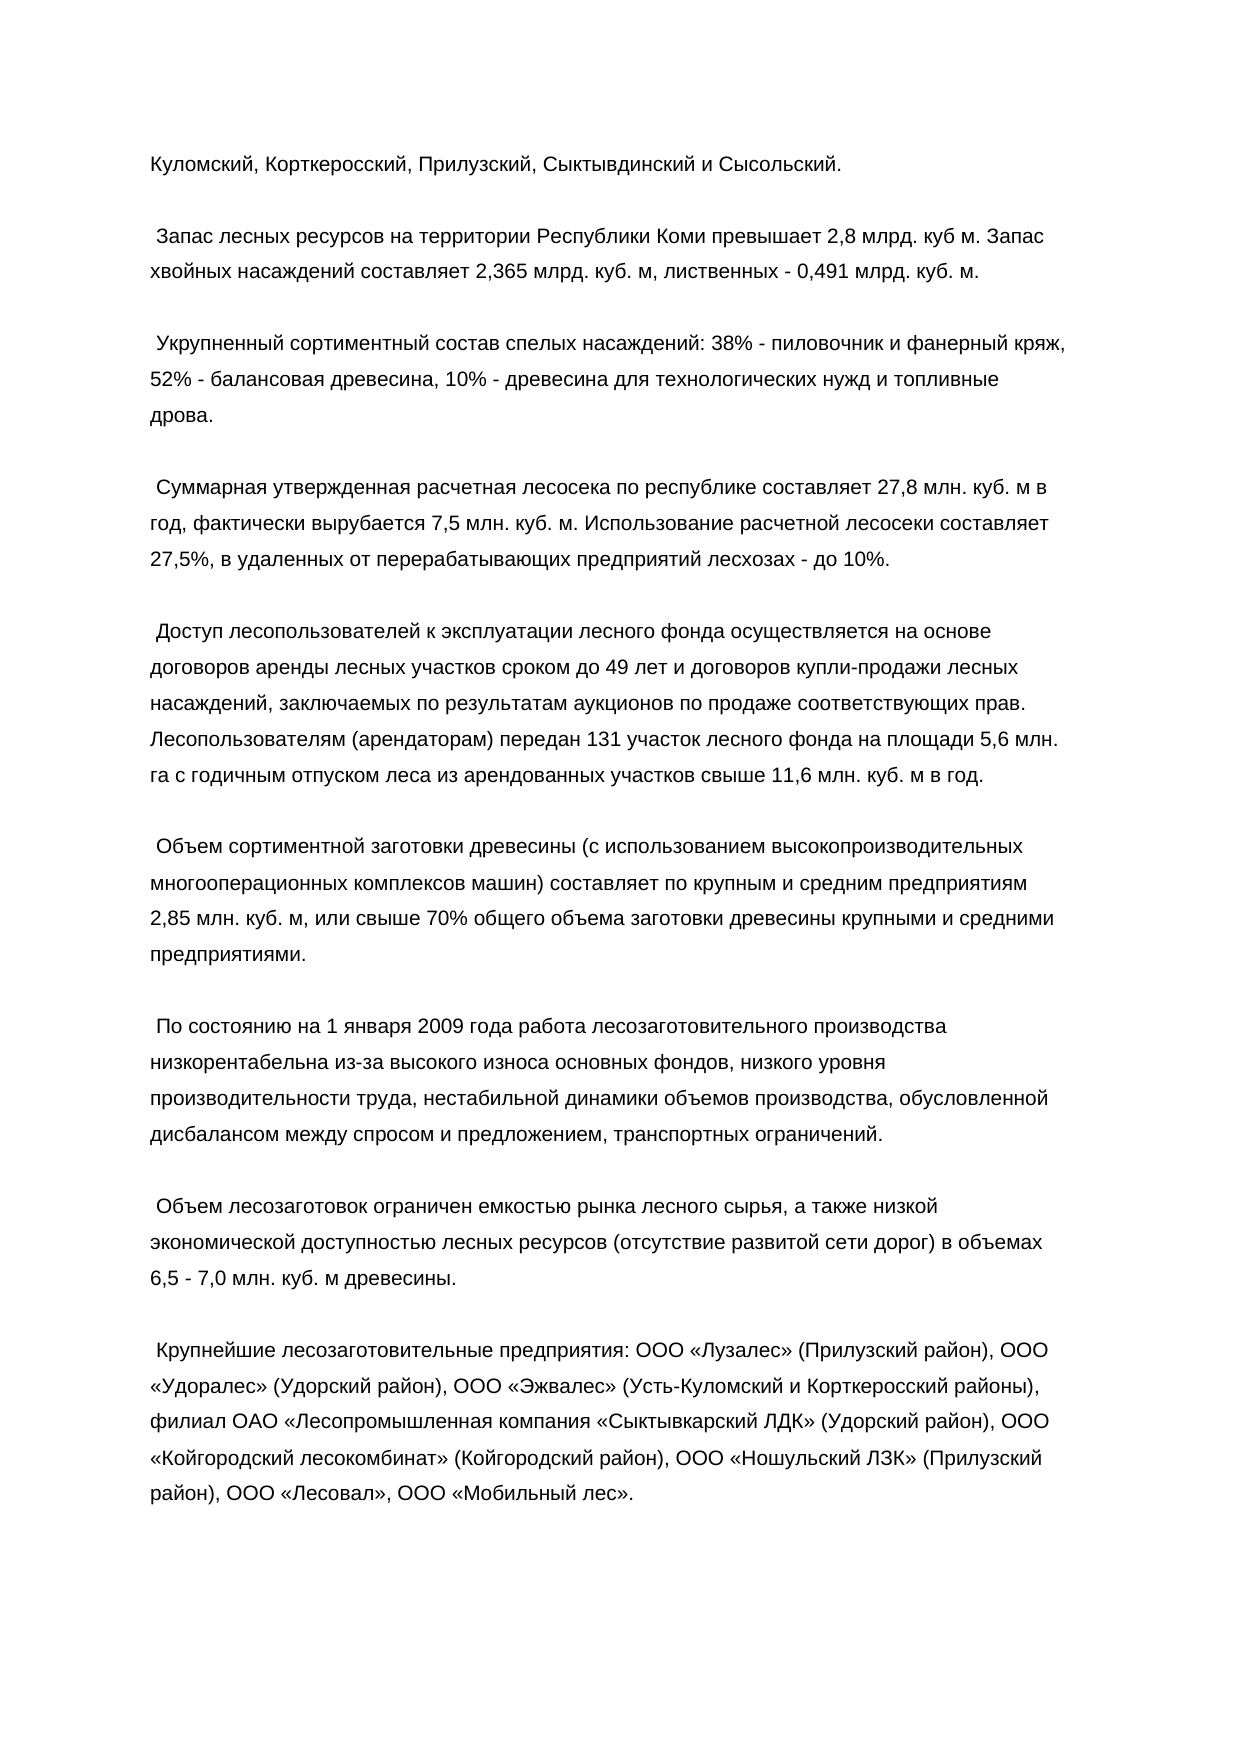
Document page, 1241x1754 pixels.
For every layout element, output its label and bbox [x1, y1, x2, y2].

table_cell [140, 150, 1078, 1577]
